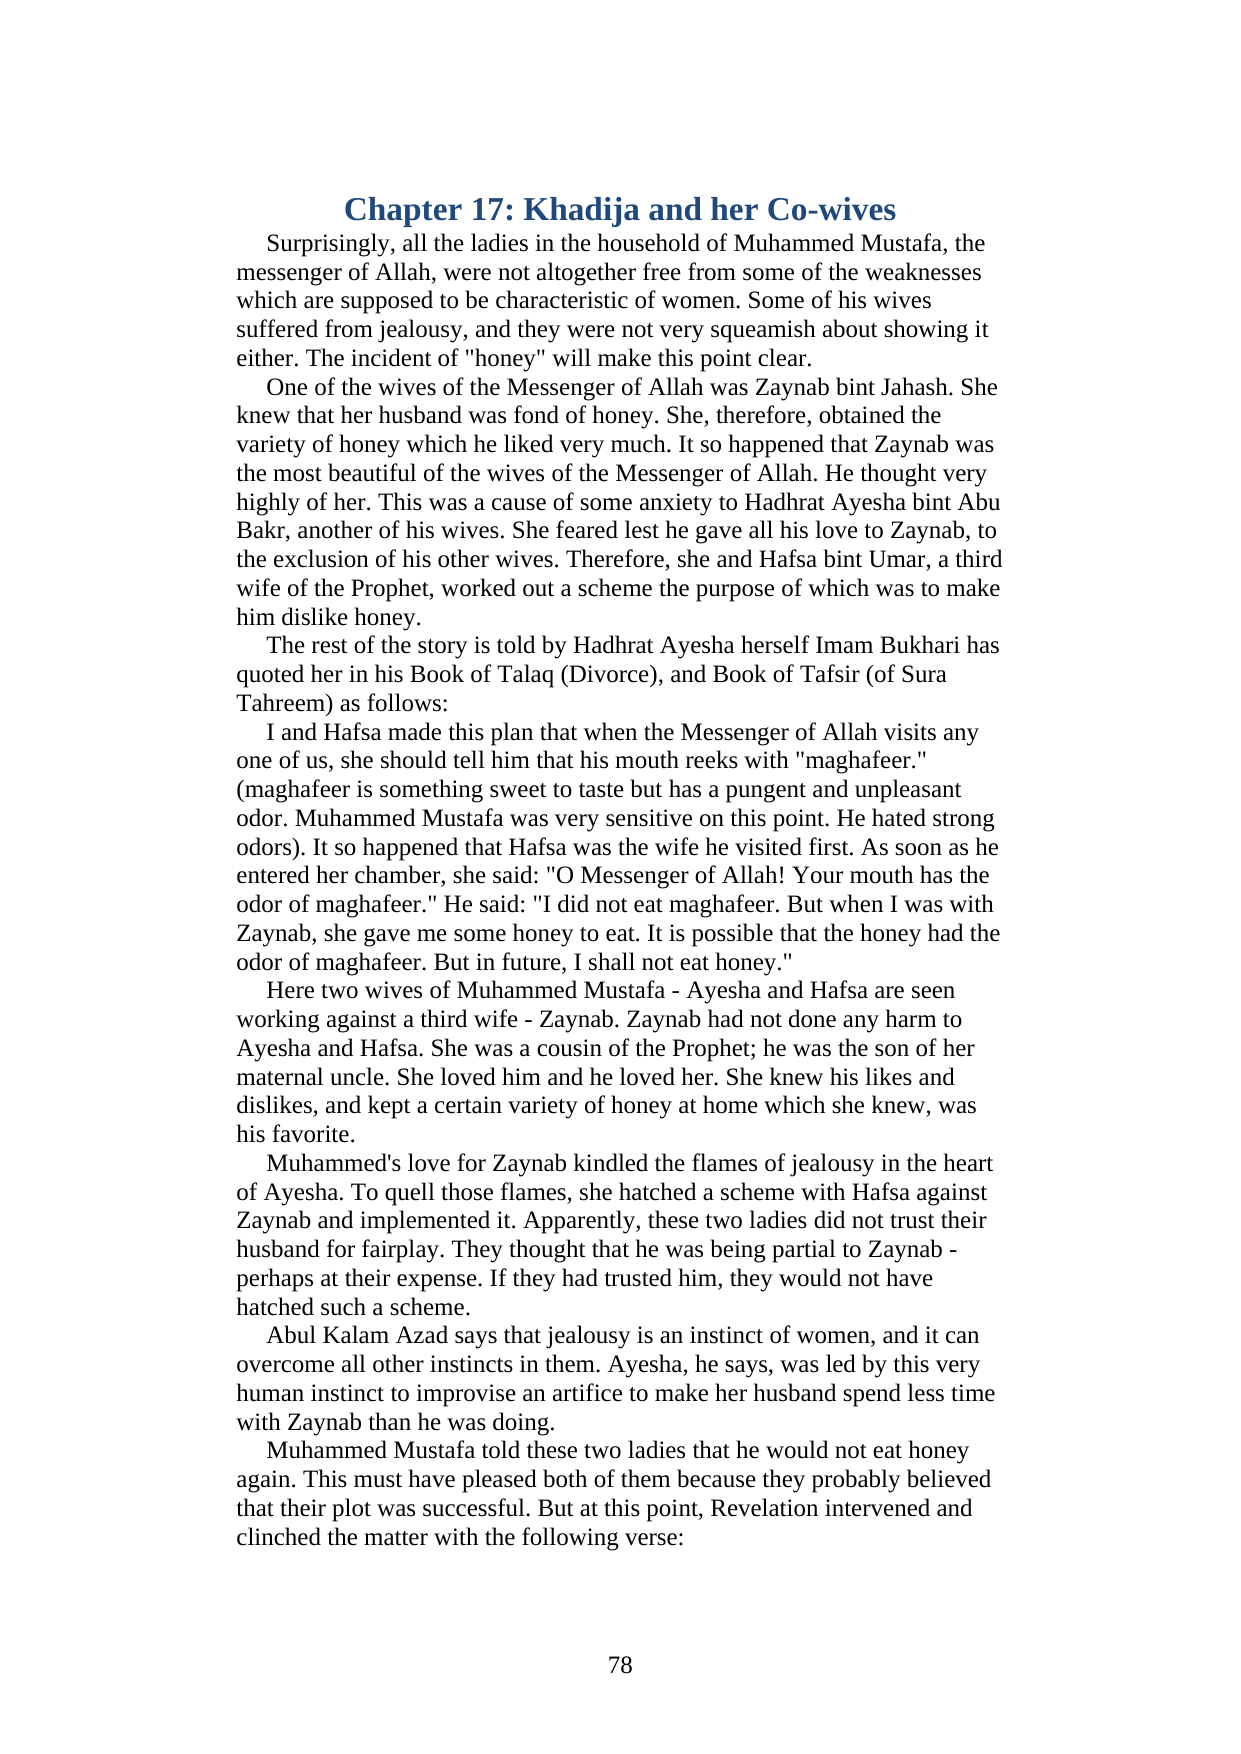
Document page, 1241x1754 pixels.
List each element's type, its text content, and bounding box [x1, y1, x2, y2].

text I and Hafsa made this plan that when the Messenger of Allah visits any one of us, she should tell him that his mouth reeks with "maghafeer." (maghafeer is something sweet to taste but has a pungent and unpleasant odor. Muhammed Mustafa was very sensitive on this point. He hated strong odors). It so happened that Hafsa was the wife he visited first. As soon as he entered her chamber, she said: "O Messenger of Allah! Your mouth has the odor of maghafeer." He said: "I did not eat maghafeer. But when I was with Zaynab, she gave me some honey to eat. It is possible that the honey had the odor of maghafeer. But in future, I shall not eat honey." [236, 717, 1004, 976]
text The rest of the story is told by Hadhrat Ayesha herself Imam Bukhari has quoted her in his Book of Talaq (Divorce), and Book of Tafsir (of Sura Tahreem) as follows: [236, 631, 1004, 717]
text Abul Kalam Azad says that jealousy is an instinct of women, and it can overcome all other instincts in them. Ayesha, he says, was led by this very human instinct to improvise an artifice to make her husband spend less time with Zaynab than he was doing. [236, 1321, 1004, 1436]
text Muhammed Mustafa told these two ladies that he would not eat honey again. This must have pleased both of them because they probably believed that their plot was successful. But at this point, Revelation intervened and clinched the matter with the following verse: [236, 1436, 1004, 1551]
text One of the wives of the Messenger of Allah was Zaynab bint Jahash. She knew that her husband was fond of honey. She, therefore, obtained the variety of honey which he liked very much. It so happened that Zaynab was the most beautiful of the wives of the Messenger of Allah. He thought very highly of her. This was a cause of some anxiety to Hadhrat Ayesha bint Abu Bakr, another of his wives. She feared lest he gave all his love to Zaynab, to the exclusion of his other wives. Therefore, she and Hafsa bint Umar, a third wife of the Prophet, worked out a scheme the purpose of which was to make him dislike honey. [236, 372, 1004, 631]
text Muhammed's love for Zaynab kindled the flames of jealousy in the heart of Ayesha. To quell those flames, she hatched a scheme with Hafsa against Zaynab and implemented it. Apparently, these two ladies did not trust their husband for fairplay. They thought that he was being partial to Zaynab - perhaps at their expense. If they had trusted him, they would not have hatched such a scheme. [236, 1148, 1004, 1321]
text Surprisingly, all the ladies in the household of Muhammed Mustafa, the messenger of Allah, were not altogether free from some of the weaknesses which are supposed to be characteristic of women. Some of his wives suffered from jealousy, and they were not very squeamish about showing it either. The incident of "honey" will make this point clear. [236, 228, 1004, 372]
subtitle Chapter 17: Khadija and her Co-wives [236, 190, 1004, 228]
text Here two wives of Muhammed Mustafa - Ayesha and Hafsa are seen working against a third wife - Zaynab. Zaynab had not done any harm to Ayesha and Hafsa. She was a cousin of the Prophet; he was the son of her maternal uncle. She loved him and he loved her. She knew his likes and dislikes, and kept a certain variety of honey at home which she knew, was his favorite. [236, 976, 1004, 1148]
